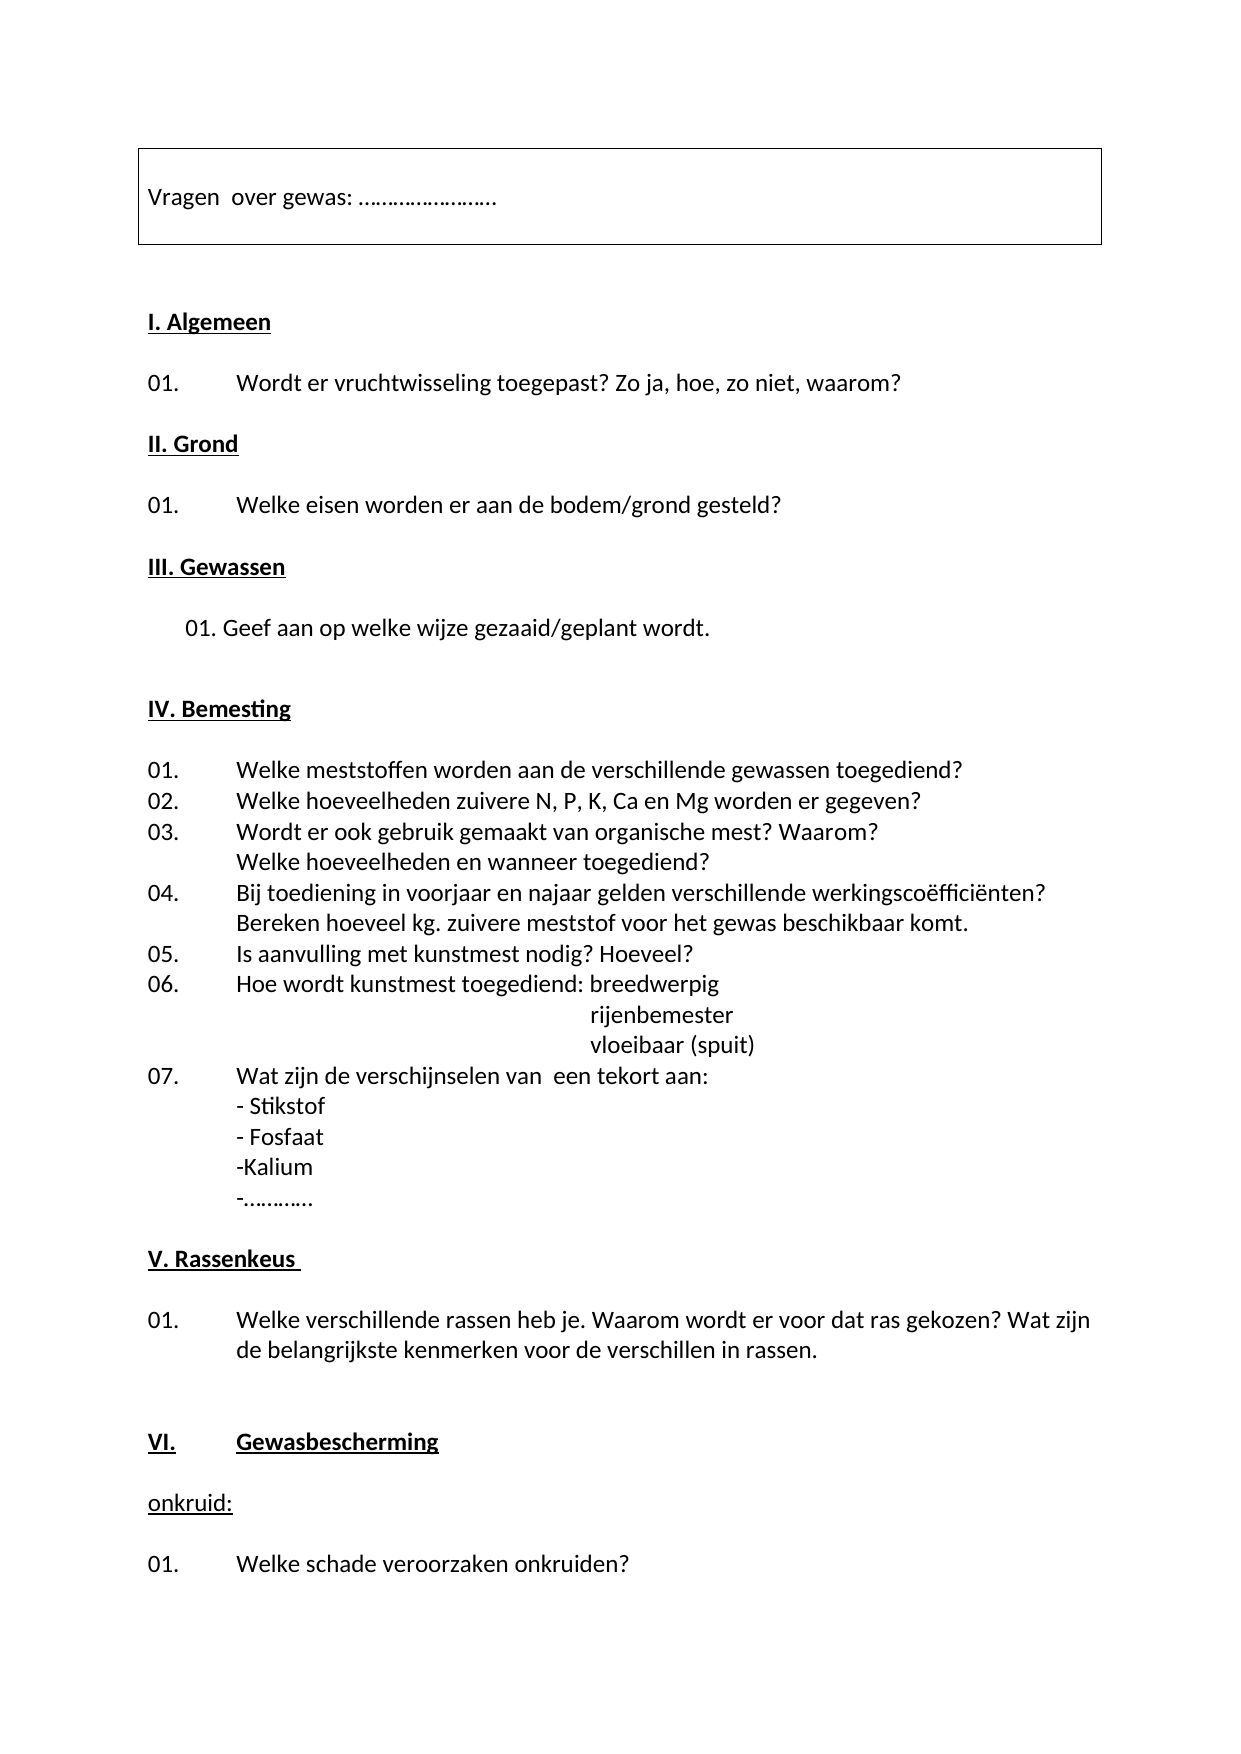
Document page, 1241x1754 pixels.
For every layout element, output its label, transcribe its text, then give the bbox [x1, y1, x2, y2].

text 01. Welke eisen worden er aan de bodem/grond gesteld? [148, 489, 1093, 520]
text - Stikstof [148, 1090, 1093, 1121]
text Bereken hoeveel kg. zuivere meststof voor het gewas beschikbaar komt. [148, 907, 1093, 938]
text rijenbemester [148, 999, 1093, 1029]
text -Kalium [148, 1151, 1093, 1182]
list Geef aan op welke wijze gezaaid/geplant wordt. [185, 612, 1093, 642]
text onkruid: [148, 1487, 1093, 1518]
text 01. Wordt er vruchtwisseling toegepast? Zo ja, hoe, zo niet, waarom? [148, 367, 1093, 398]
text 01. Welke meststoffen worden aan de verschillende gewassen toegediend? [148, 754, 1093, 785]
text 02. Welke hoeveelheden zuivere N, P, K, Ca en Mg worden er gegeven? [148, 785, 1093, 816]
text III. Gewassen [148, 551, 1093, 581]
text Vragen over gewas: …………………… [148, 181, 1093, 212]
text 05. Is aanvulling met kunstmest nodig? Hoeveel? [148, 938, 1093, 968]
text 03. Wordt er ook gebruik gemaakt van organische mest? Waarom? [148, 816, 1093, 846]
text 06. Hoe wordt kunstmest toegediend: breedwerpig [148, 968, 1093, 999]
text 01. Welke schade veroorzaken onkruiden? [148, 1548, 1093, 1579]
text V. Rassenkeus [148, 1243, 1093, 1273]
text II. Grond [148, 428, 1093, 459]
text 01. Welke verschillende rassen heb je. Waarom wordt er voor dat ras gekozen? Wat zijn de belangrijkste kenmerken voor de verschillen in rassen. [148, 1304, 1093, 1365]
text vloeibaar (spuit) [148, 1029, 1093, 1060]
text IV. Bemesting [148, 693, 1093, 724]
text - Fosfaat [148, 1121, 1093, 1151]
text 07. Wat zijn de verschijnselen van een tekort aan: [148, 1060, 1093, 1090]
text I. Algemeen [148, 306, 1093, 337]
text -………… [148, 1182, 1093, 1212]
text VI. Gewasbescherming [148, 1426, 1093, 1457]
text Welke hoeveelheden en wanneer toegediend? [148, 846, 1093, 877]
text 04. Bij toediening in voorjaar en najaar gelden verschillende werkingscoëfficiënten? [148, 877, 1093, 907]
